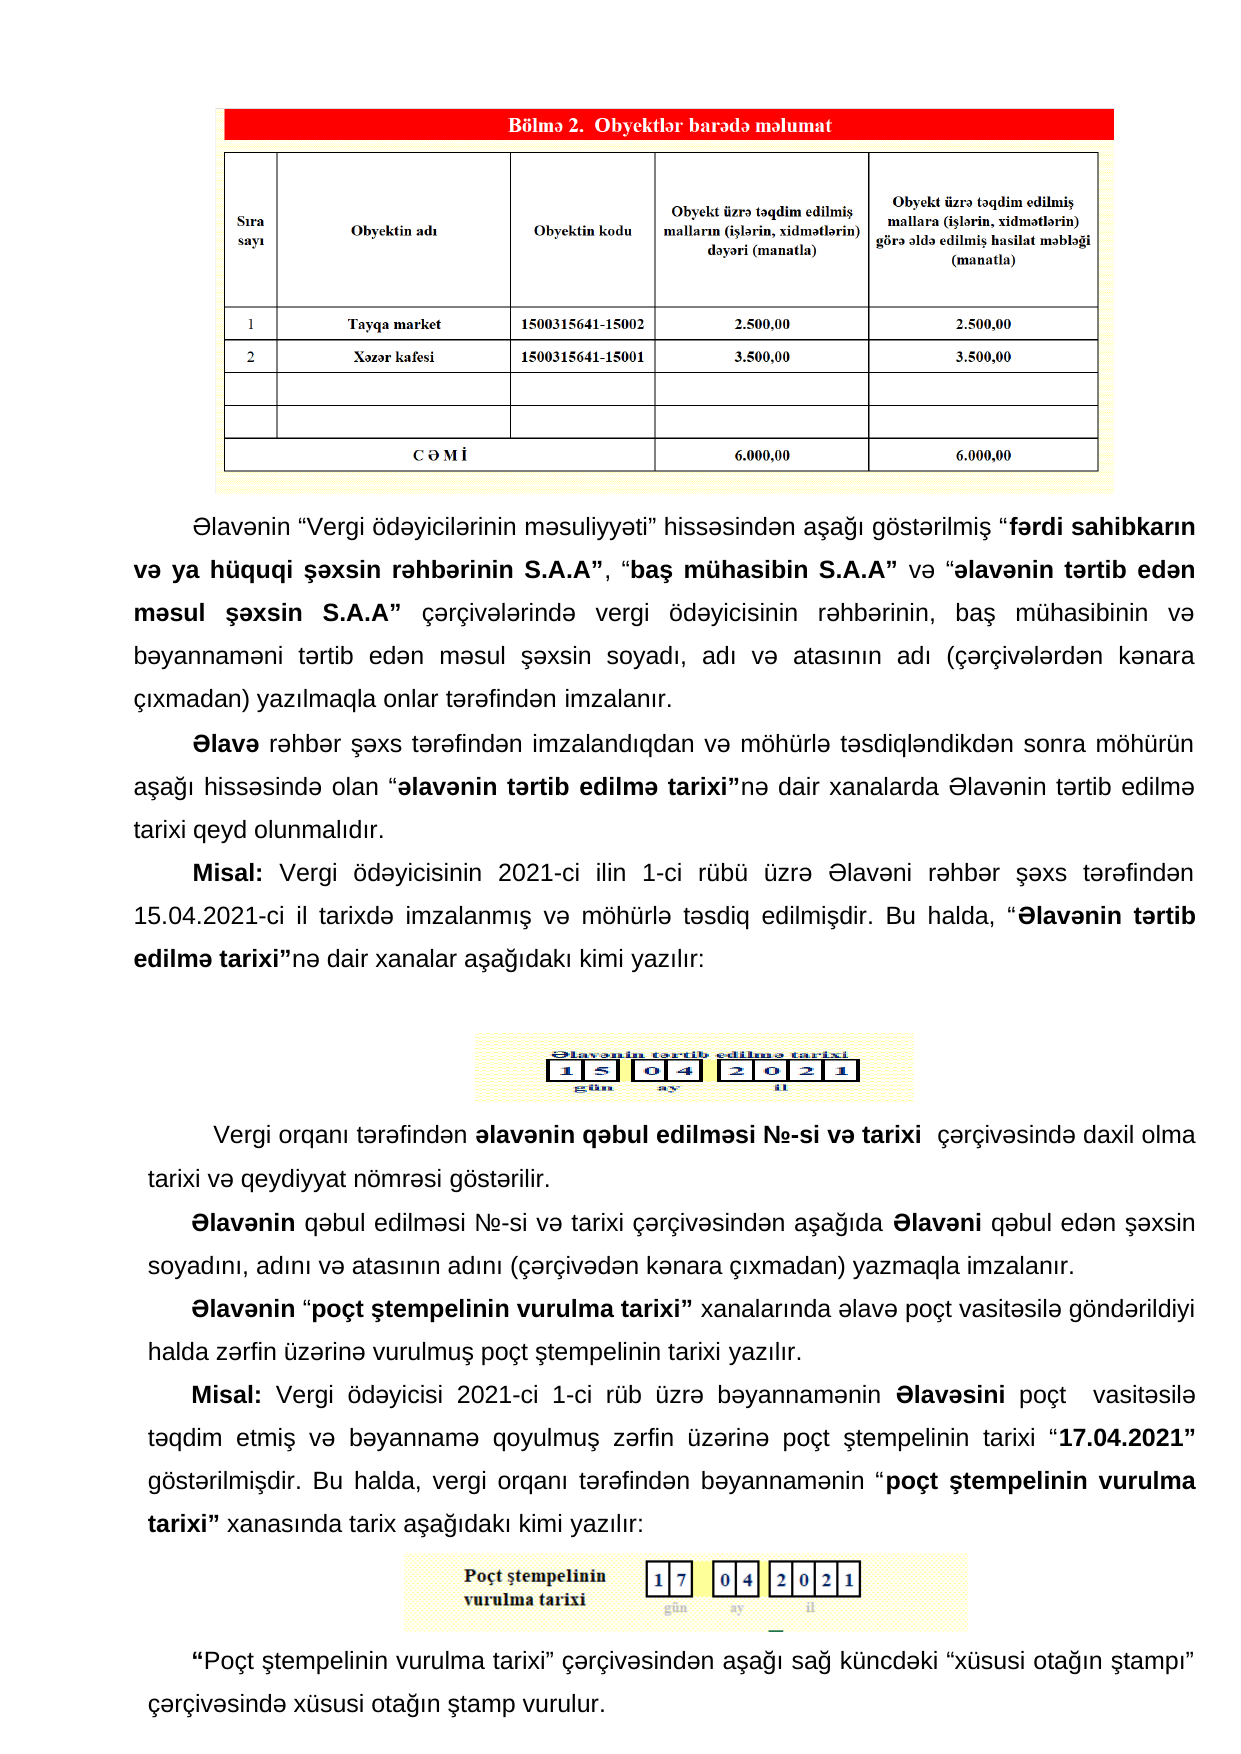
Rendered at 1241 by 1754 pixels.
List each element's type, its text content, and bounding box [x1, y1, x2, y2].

text “Poçt ştempelinin vurulma tarixi” çərçivəsindən aşağı sağ küncdəki “xüsusi otağın ştampı” çərçivəsində xüsusi otağın ştamp vurulur. [148, 1646, 1196, 1718]
picture [404, 1553, 968, 1632]
text Əlavənin qəbul edilməsi №-si və tarixi çərçivəsindən aşağıda Əlavəni qəbul edən şəxsin soyadını, adını və atasının adını (çərçivədən kənara çıxmadan) yazmaqla imzalanır. [148, 1207, 1196, 1279]
picture [215, 108, 1114, 494]
text Misal: Vergi ödəyicisi 2021-ci 1-ci rüb üzrə bəyannamənin Əlavəsini poçt vasitəsilə təqdim etmiş və bəyannamə qoyulmuş zərfin üzərinə poçt ştempelinin tarixi “17.04.2021” göstərilmişdir. Bu halda, vergi orqanı tərəfindən bəyannamənin “poçt ştempelinin vurulma tarixi” xanasında tarix aşağıdakı kimi yazılır: [148, 1380, 1196, 1538]
text Əlavənin “poçt ştempelinin vurulma tarixi” xanalarında əlavə poçt vasitəsilə göndərildiyi halda zərfin üzərinə vurulmuş poçt ştempelinin tarixi yazılır. [148, 1294, 1196, 1366]
picture [475, 1032, 914, 1103]
text Əlavənin “Vergi ödəyicilərinin məsuliyyəti” hissəsindən aşağı göstərilmiş “fərdi sahibkarın və ya hüquqi şəxsin rəhbərinin S.A.A”, “baş mühasibin S.A.A” və “əlavənin tərtib edən məsul şəxsin S.A.A” çərçivələrində vergi ödəyicisinin rəhbərinin, baş mühasibinin və bəyannaməni tərtib edən məsul şəxsin soyadı, adı və atasının adı (çərçivələrdən kənara çıxmadan) yazılmaqla onlar tərəfindən imzalanır. [133, 512, 1196, 713]
text Əlavə rəhbər şəxs tərəfindən imzalandıqdan və möhürlə təsdiqləndikdən sonra möhürün aşağı hissəsində olan “əlavənin tərtib edilmə tarixi”nə dair xanalarda Əlavənin tərtib edilmə tarixi qeyd olunmalıdır. [133, 729, 1196, 844]
text Vergi orqanı tərəfindən əlavənin qəbul edilməsi №-si və tarixi çərçivəsində daxil olma tarixi və qeydiyyat nömrəsi göstərilir. [148, 1121, 1196, 1192]
text Misal: Vergi ödəyicisinin 2021-ci ilin 1-ci rübü üzrə Əlavəni rəhbər şəxs tərəfindən 15.04.2021-ci il tarixdə imzalanmış və möhürlə təsdiq edilmişdir. Bu halda, “Əlavənin tərtib edilmə tarixi”nə dair xanalar aşağıdakı kimi yazılır: [133, 858, 1196, 973]
